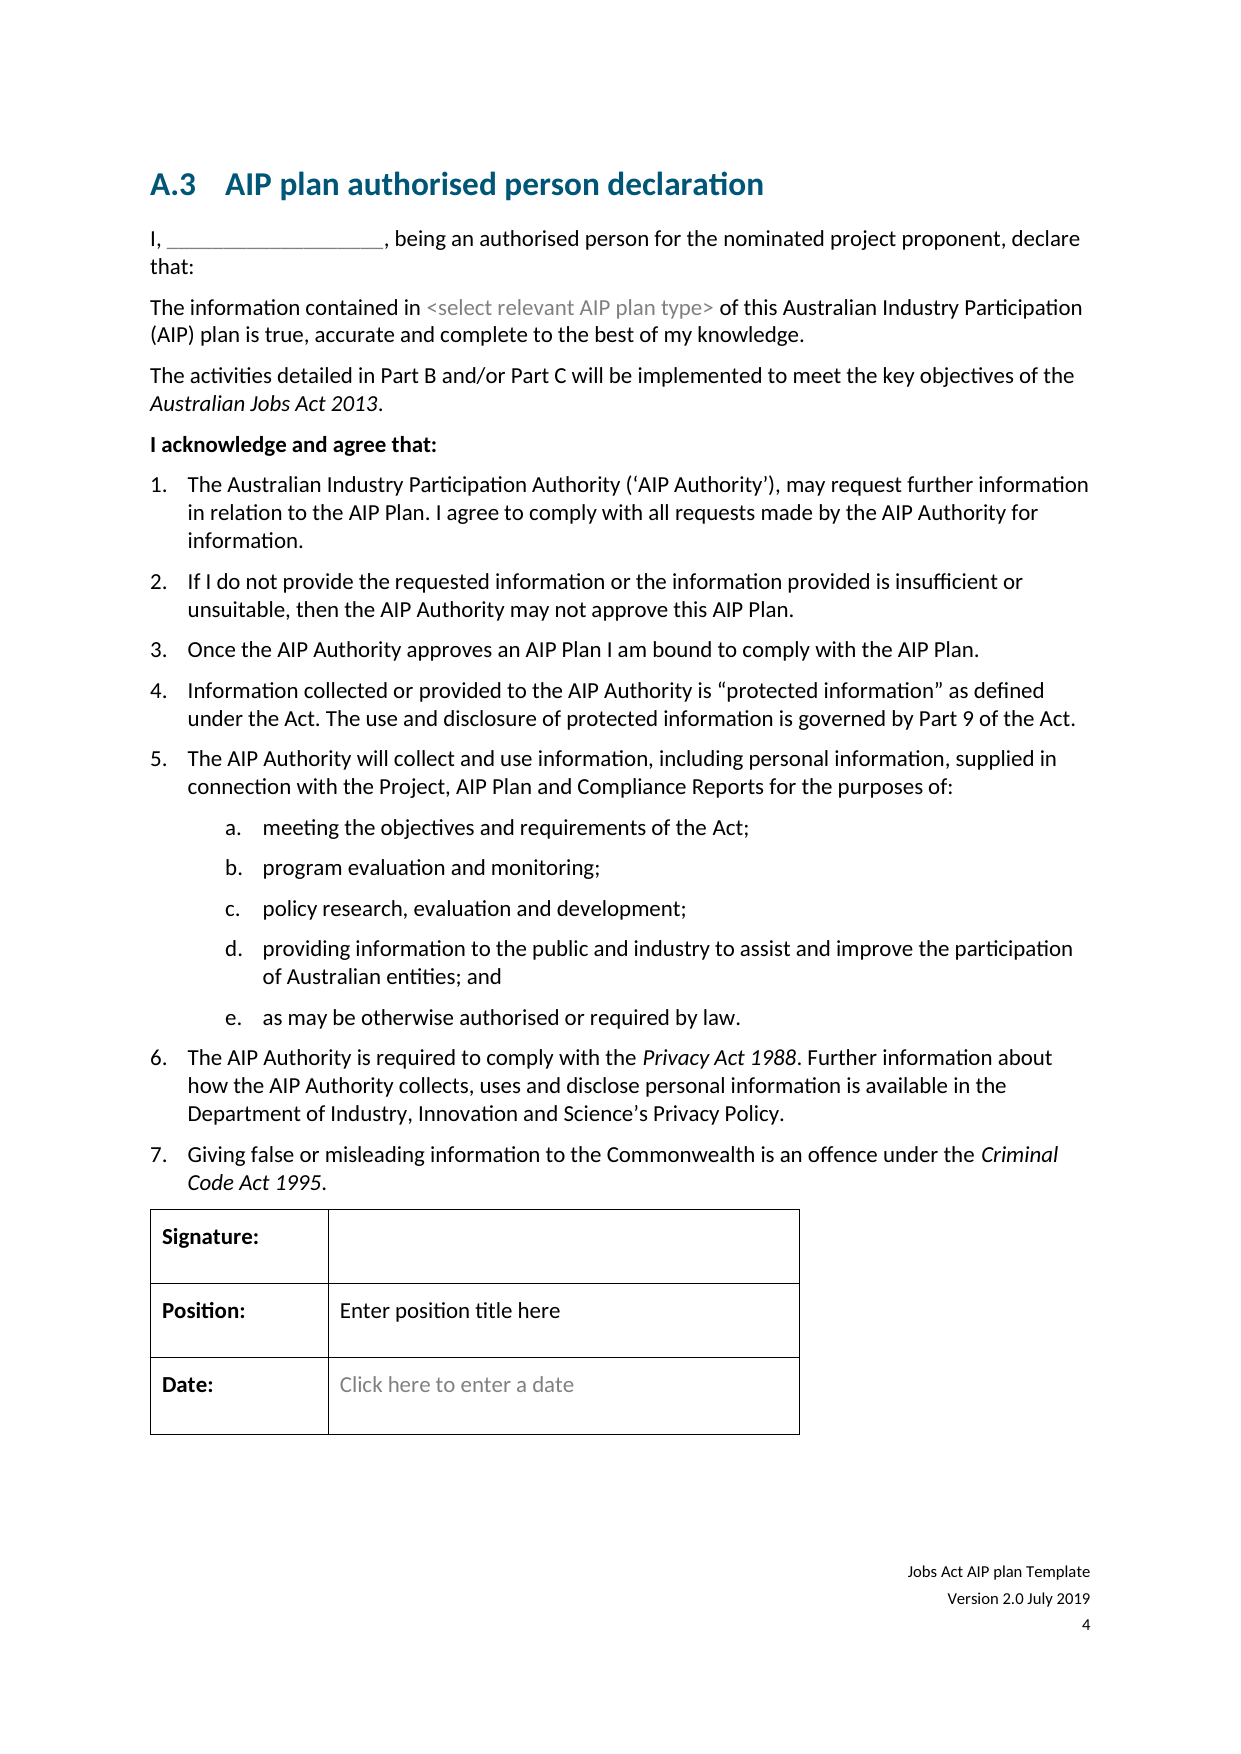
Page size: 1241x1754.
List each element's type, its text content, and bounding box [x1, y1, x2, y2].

list The Australian Industry Participation Authority (‘AIP Authority’), may request further information in relation to the AIP Plan. I agree to comply with all requests made by the AIP Authority for information. [150, 470, 1090, 554]
text The activities detailed in Part B and/or Part C will be implemented to meet the key objectives of the Australian Jobs Act 2013. [150, 361, 1090, 417]
list providing information to the public and industry to assist and improve the participation of Australian entities; and [225, 934, 1090, 991]
table_header Signature: [151, 1210, 328, 1283]
table_cell Date: [151, 1358, 328, 1434]
list meeting the objectives and requirements of the Act; [225, 813, 1090, 841]
text I, , being an authorised person for the nominated project proponent, declare that: [150, 224, 1090, 280]
list policy research, evaluation and development; [225, 894, 1090, 922]
subtitle A.3 AIP plan authorised person declaration [150, 162, 1090, 203]
list The AIP Authority is required to comply with the Privacy Act 1988. Further information about how the AIP Authority collects, uses and disclose personal information is available in the Department of Industry, Innovation and Science’s Privacy Policy. [150, 1043, 1090, 1128]
list Information collected or provided to the AIP Authority is “protected information” as defined under the Act. The use and disclosure of protected information is governed by Part 9 of the Act. [150, 676, 1090, 732]
list as may be otherwise authorised or required by law. [225, 1003, 1090, 1031]
text The information contained in of this Australian Industry Participation (AIP) plan is true, accurate and complete to the best of my knowledge. [150, 293, 1090, 349]
text I acknowledge and agree that: [150, 430, 1090, 458]
table_header [329, 1210, 799, 1283]
list If I do not provide the requested information or the information provided is insufficient or unsuitable, then the AIP Authority may not approve this AIP Plan. [150, 567, 1090, 623]
list Once the AIP Authority approves an AIP Plan I am bound to comply with the AIP Plan. [150, 635, 1090, 663]
list The AIP Authority will collect and use information, including personal information, supplied in connection with the Project, AIP Plan and Compliance Reports for the purposes of: [150, 744, 1090, 800]
list program evaluation and monitoring; [225, 853, 1090, 881]
list Giving false or misleading information to the Commonwealth is an offence under the Criminal Code Act 1995. [150, 1140, 1090, 1196]
table_cell Position: [151, 1284, 328, 1357]
